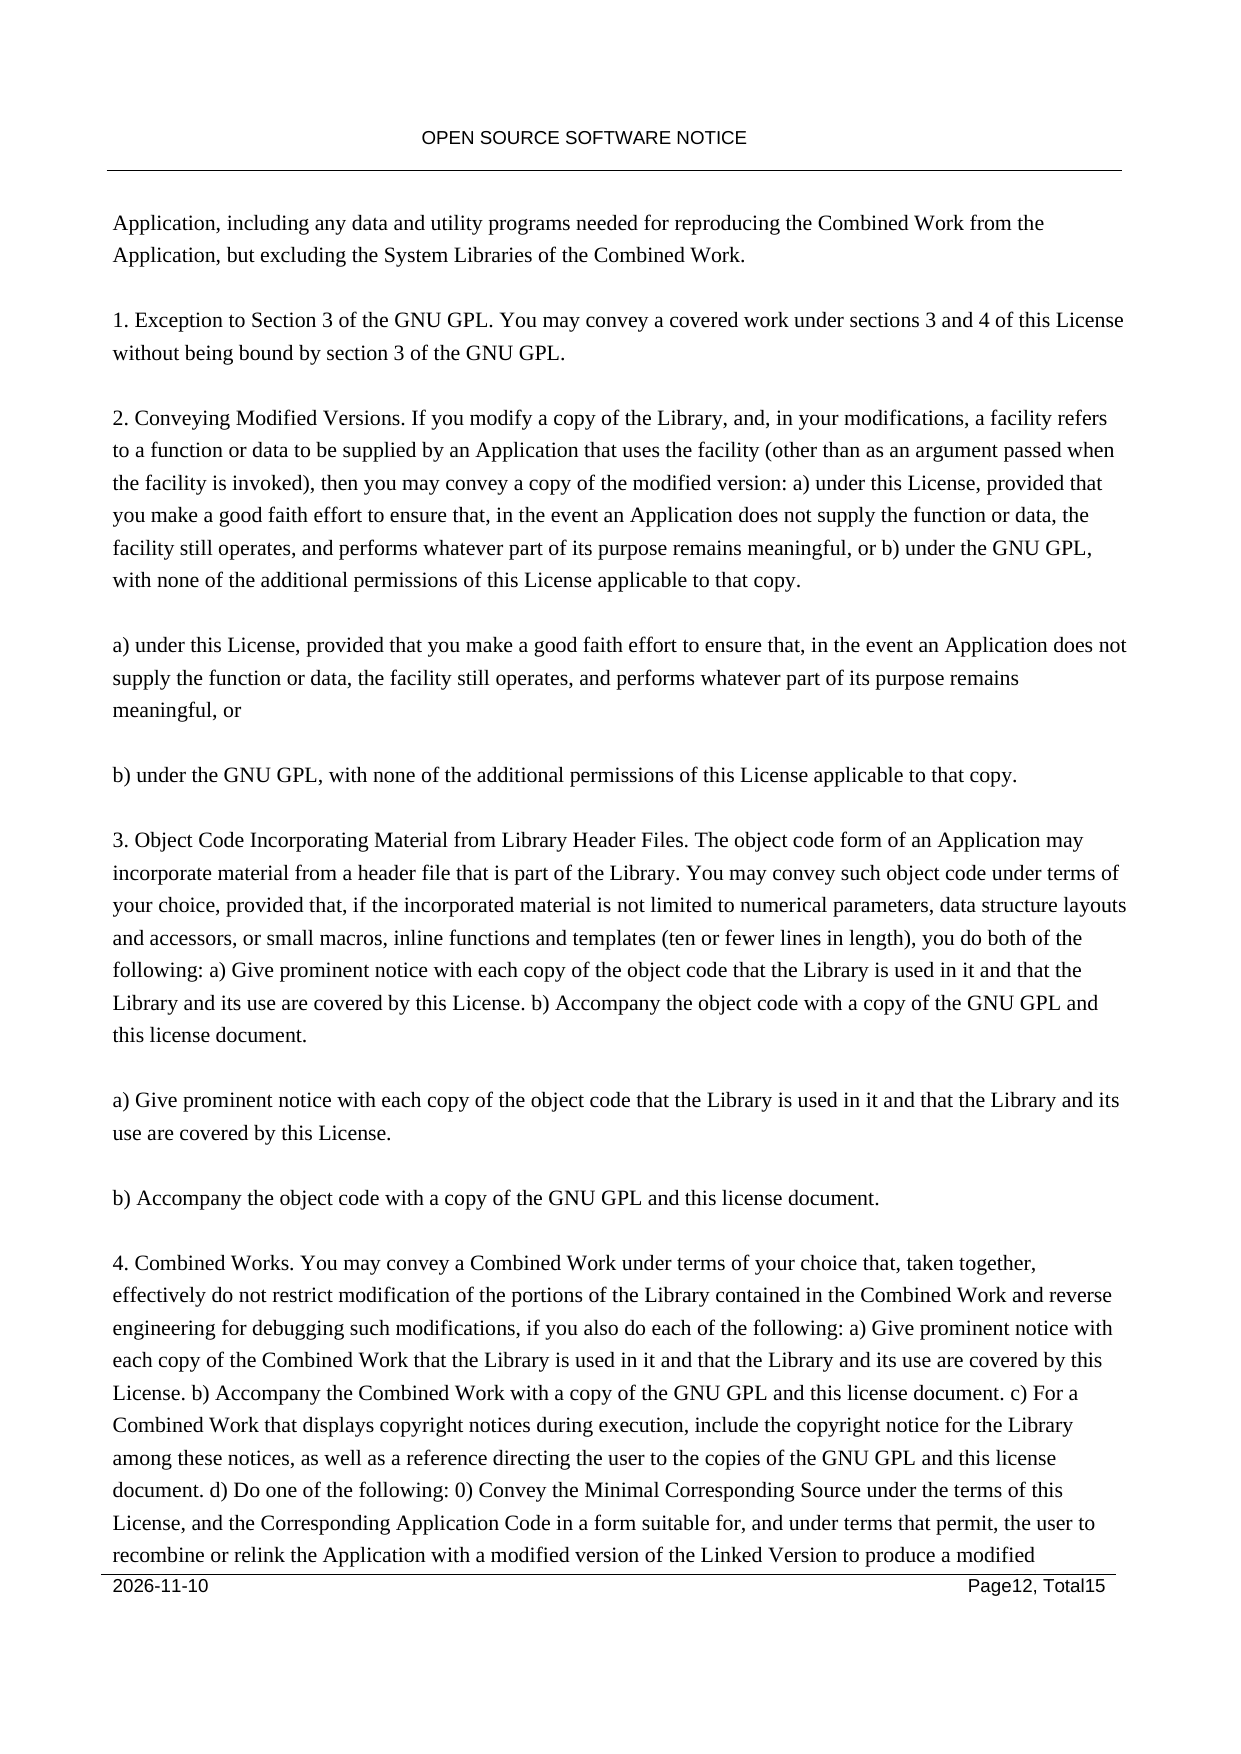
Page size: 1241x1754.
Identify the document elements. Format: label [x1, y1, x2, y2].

text [112, 206, 1128, 1571]
